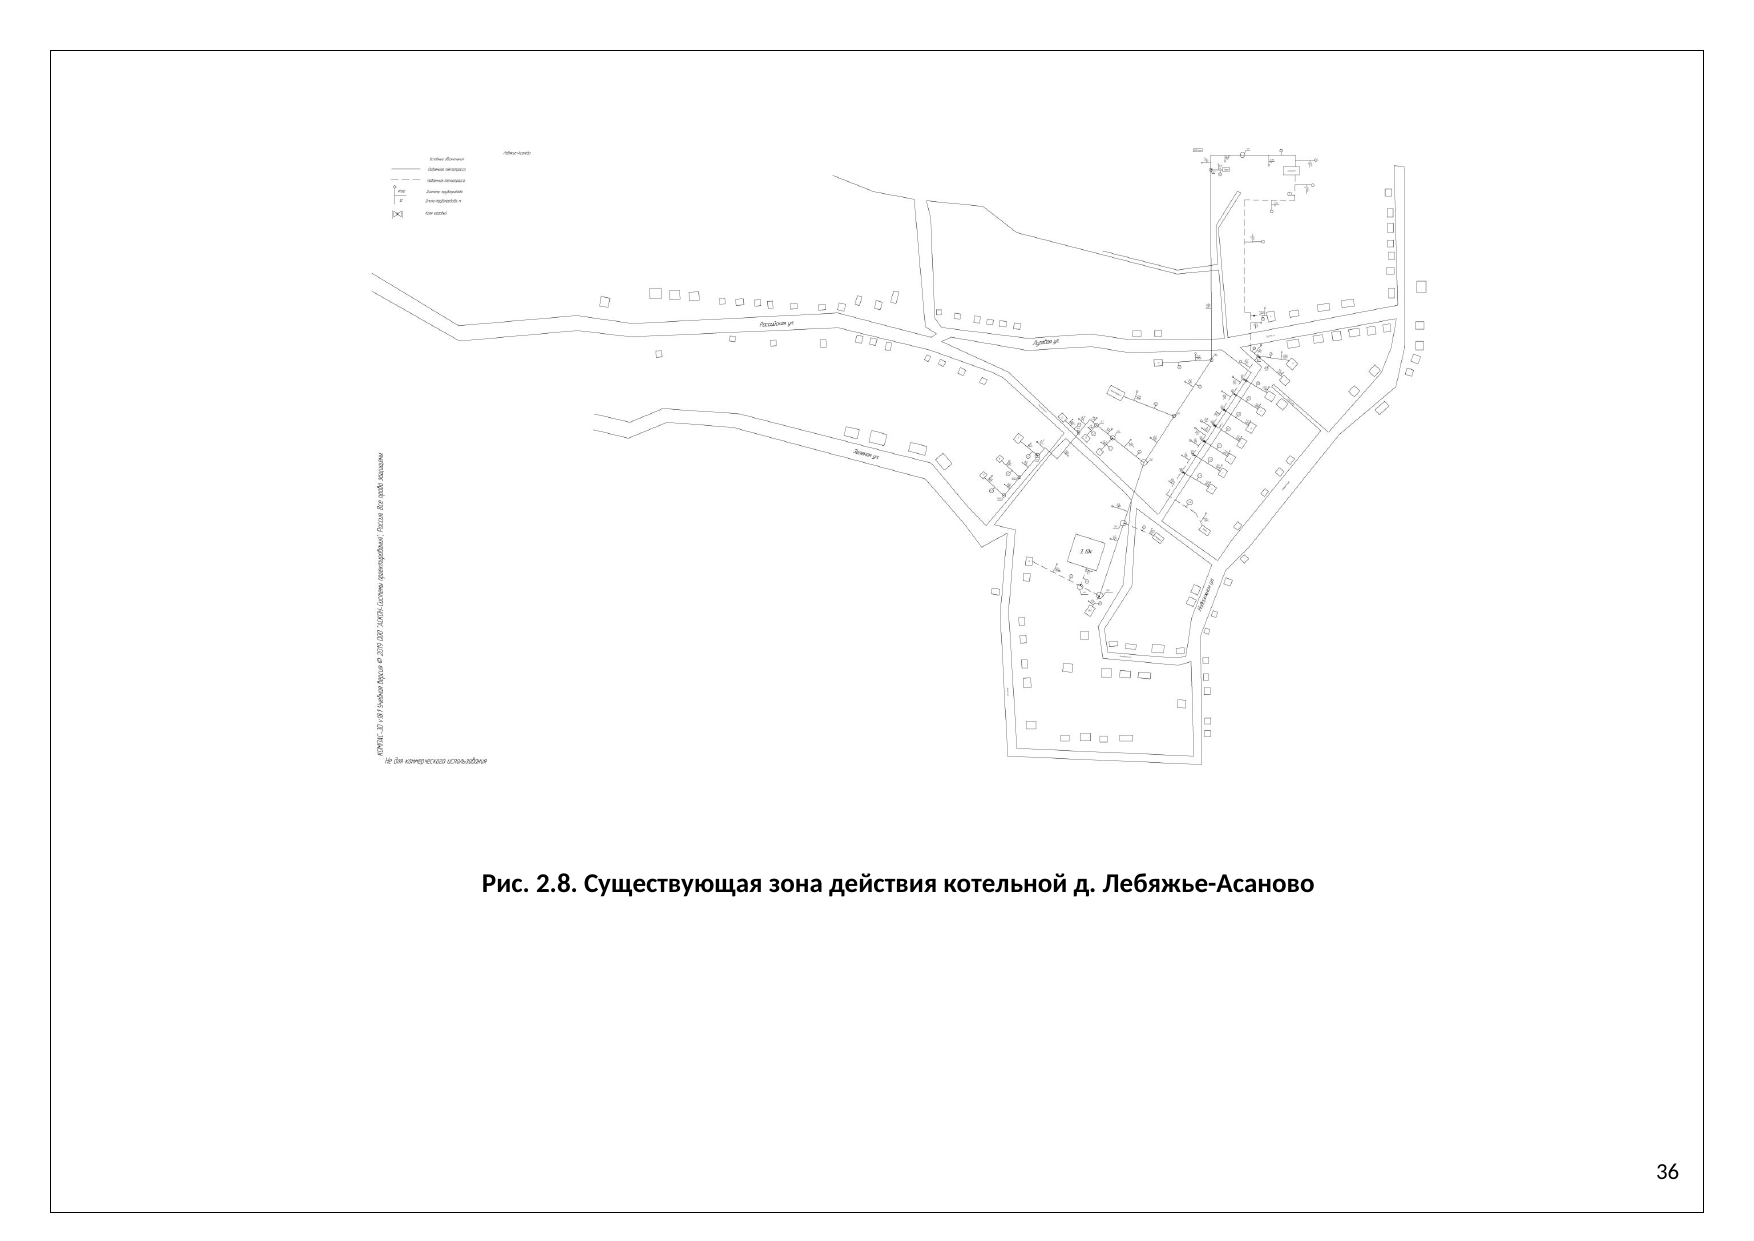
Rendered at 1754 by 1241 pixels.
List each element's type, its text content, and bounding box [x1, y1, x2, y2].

text Рис. 2.8. Существующая зона действия котельной д. Лебяжье-Асаново [118, 866, 1679, 899]
picture [315, 130, 1482, 783]
